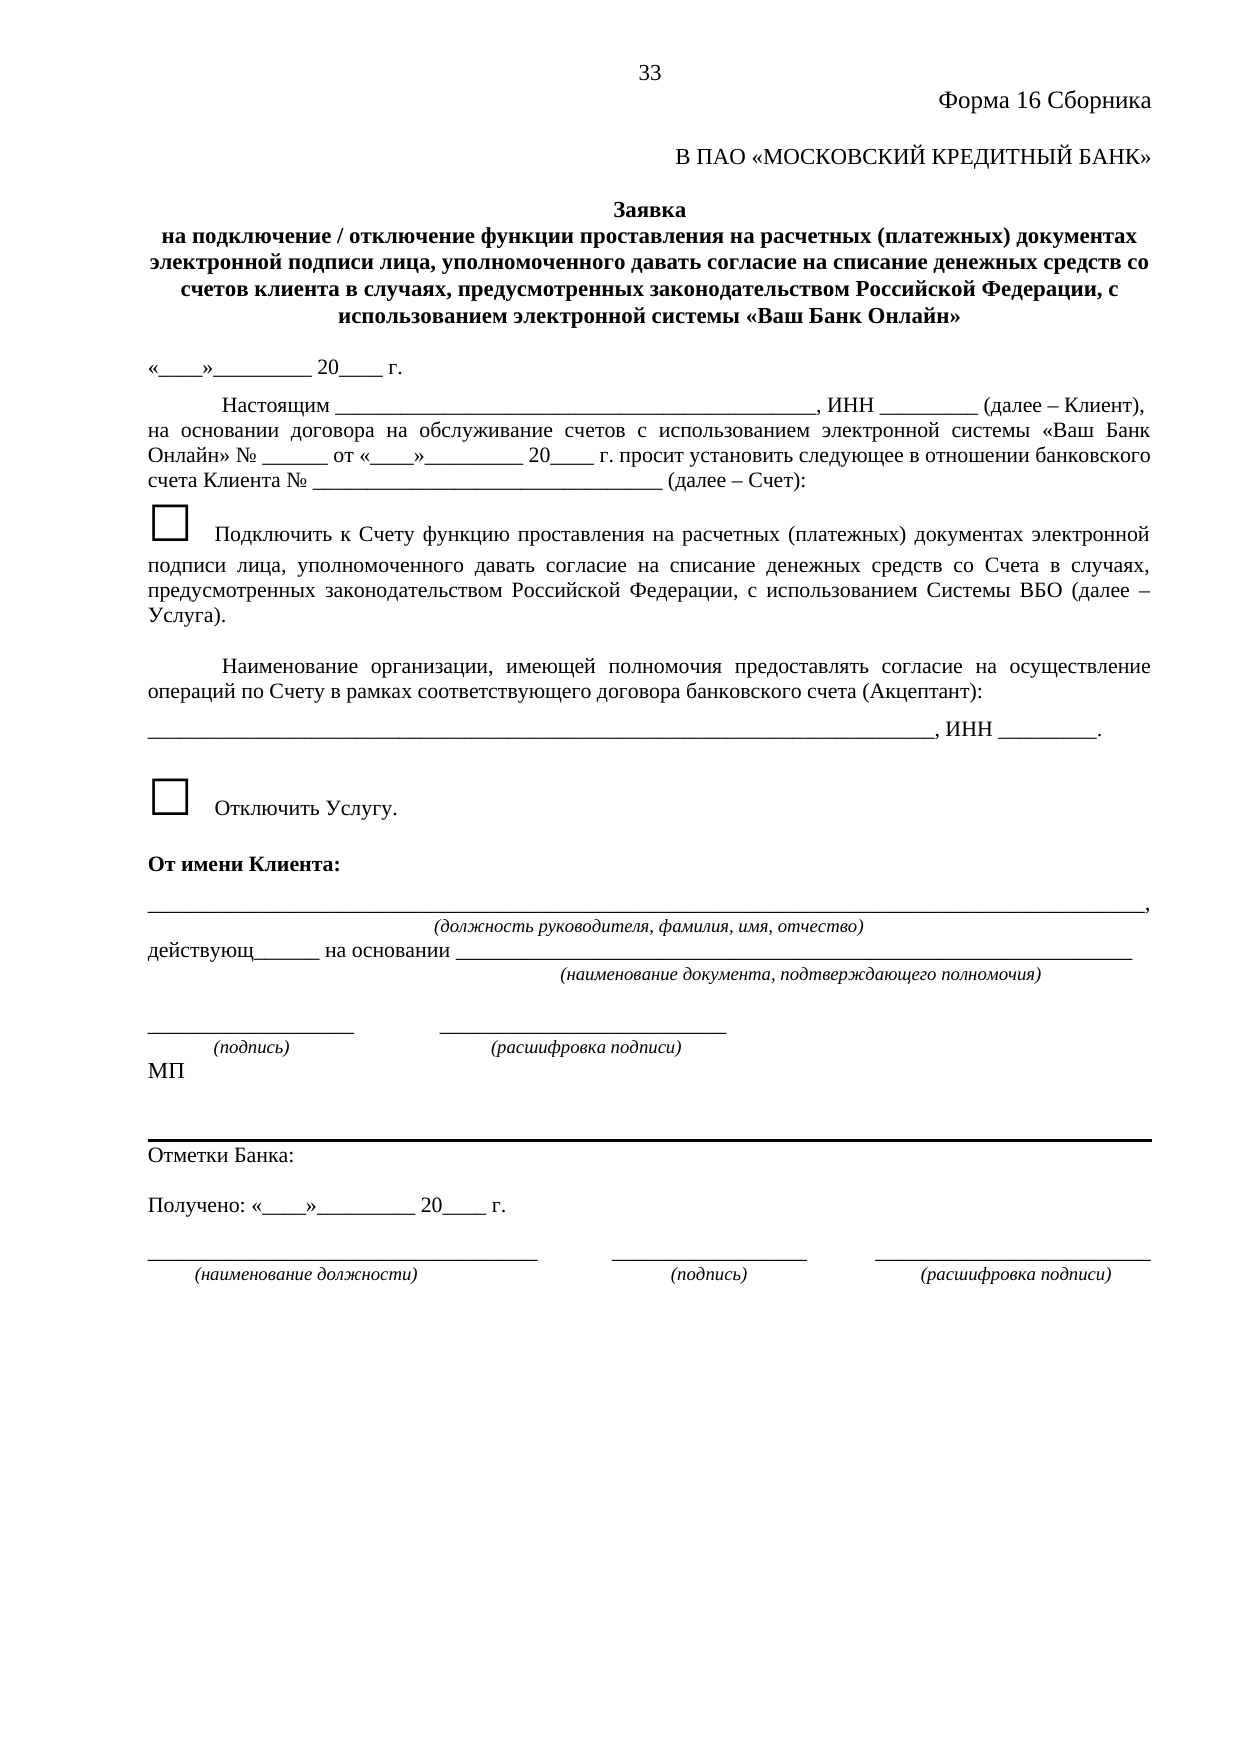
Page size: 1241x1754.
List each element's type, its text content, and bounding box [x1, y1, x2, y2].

text Настоящим ____________________________________________, ИНН _________ (далее – Клиент), [148, 392, 1152, 417]
text на подключение / отключение функции проставления на расчетных (платежных) документах электронной подписи лица, уполномоченного давать согласие на списание денежных средств со счетов клиента в случаях, предусмотренных законодательством Российской Федерации, с использованием электронной системы «Ваш Банк Онлайн» [148, 222, 1152, 329]
text __________________________________ _________________ ________________________ [148, 1237, 1152, 1263]
text __________________ _________________________ [148, 1010, 1152, 1036]
text ________________________________________________________________________, ИНН _________. [148, 716, 1152, 741]
text Наименование организации, имеющей полномочия предоставлять согласие на осуществление операций по Счету в рамках соответствующего договора банковского счета (Акцептант): [148, 653, 1152, 703]
text _______________________________________________________________________________________, [148, 889, 1152, 915]
text Отключить Услугу. [148, 768, 1152, 826]
text Отметки Банка: [148, 1142, 1152, 1167]
text Заявка [148, 196, 1152, 222]
text «____»_________ 20____ г. [148, 354, 1152, 379]
text МП [148, 1058, 1152, 1084]
text В ПАО «МОСКОВСКИЙ КРЕДИТНЫЙ БАНК» [148, 143, 1152, 169]
text От имени Клиента: [148, 851, 1152, 876]
text (наименование документа, подтверждающего полномочия) [148, 963, 1152, 984]
text действующ______ на основании ___________________________________________________________ [148, 937, 1152, 963]
text Форма 16 Сборника [679, 85, 1152, 114]
text (подпись) (расшифровка подписи) [148, 1036, 1152, 1058]
text на основании договора на обслуживание счетов с использованием электронной системы «Ваш Банк Онлайн» № ______ от «____»_________ 20____ г. просит установить следующее в отношении банковского счета Клиента № ________________________________ (далее – Счет): [148, 417, 1152, 492]
text Получено: «____»_________ 20____ г. [148, 1192, 1152, 1218]
text (наименование должности) (подпись) (расшифровка подписи) [148, 1263, 1152, 1285]
text Подключить к Счету функцию проставления на расчетных (платежных) документах электронной подписи лица, уполномоченного давать согласие на списание денежных средств со Счета в случаях, предусмотренных законодательством Российской Федерации, с использованием Системы ВБО (далее – Услуга). [148, 494, 1152, 628]
text (должность руководителя, фамилия, имя, отчество) [148, 915, 1152, 937]
